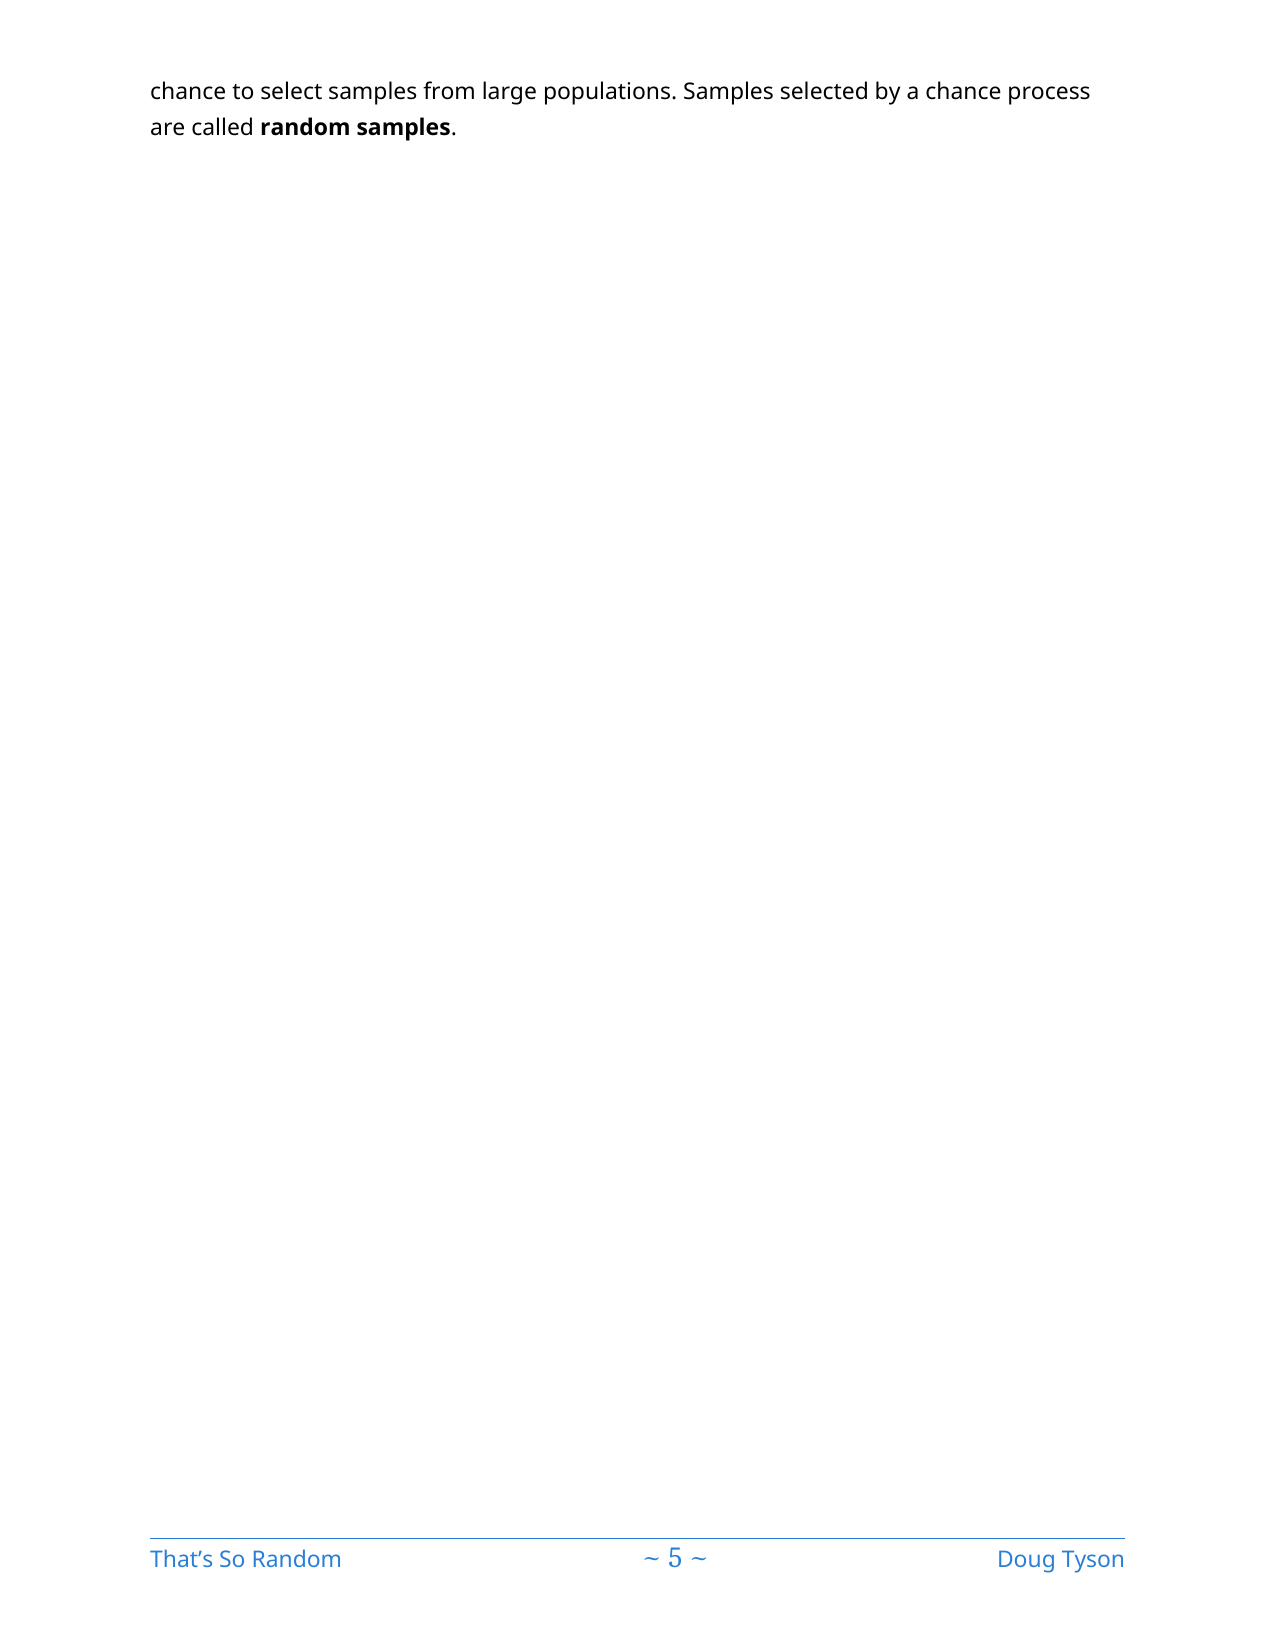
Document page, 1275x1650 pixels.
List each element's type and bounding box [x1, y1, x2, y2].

text [150, 75, 1125, 142]
